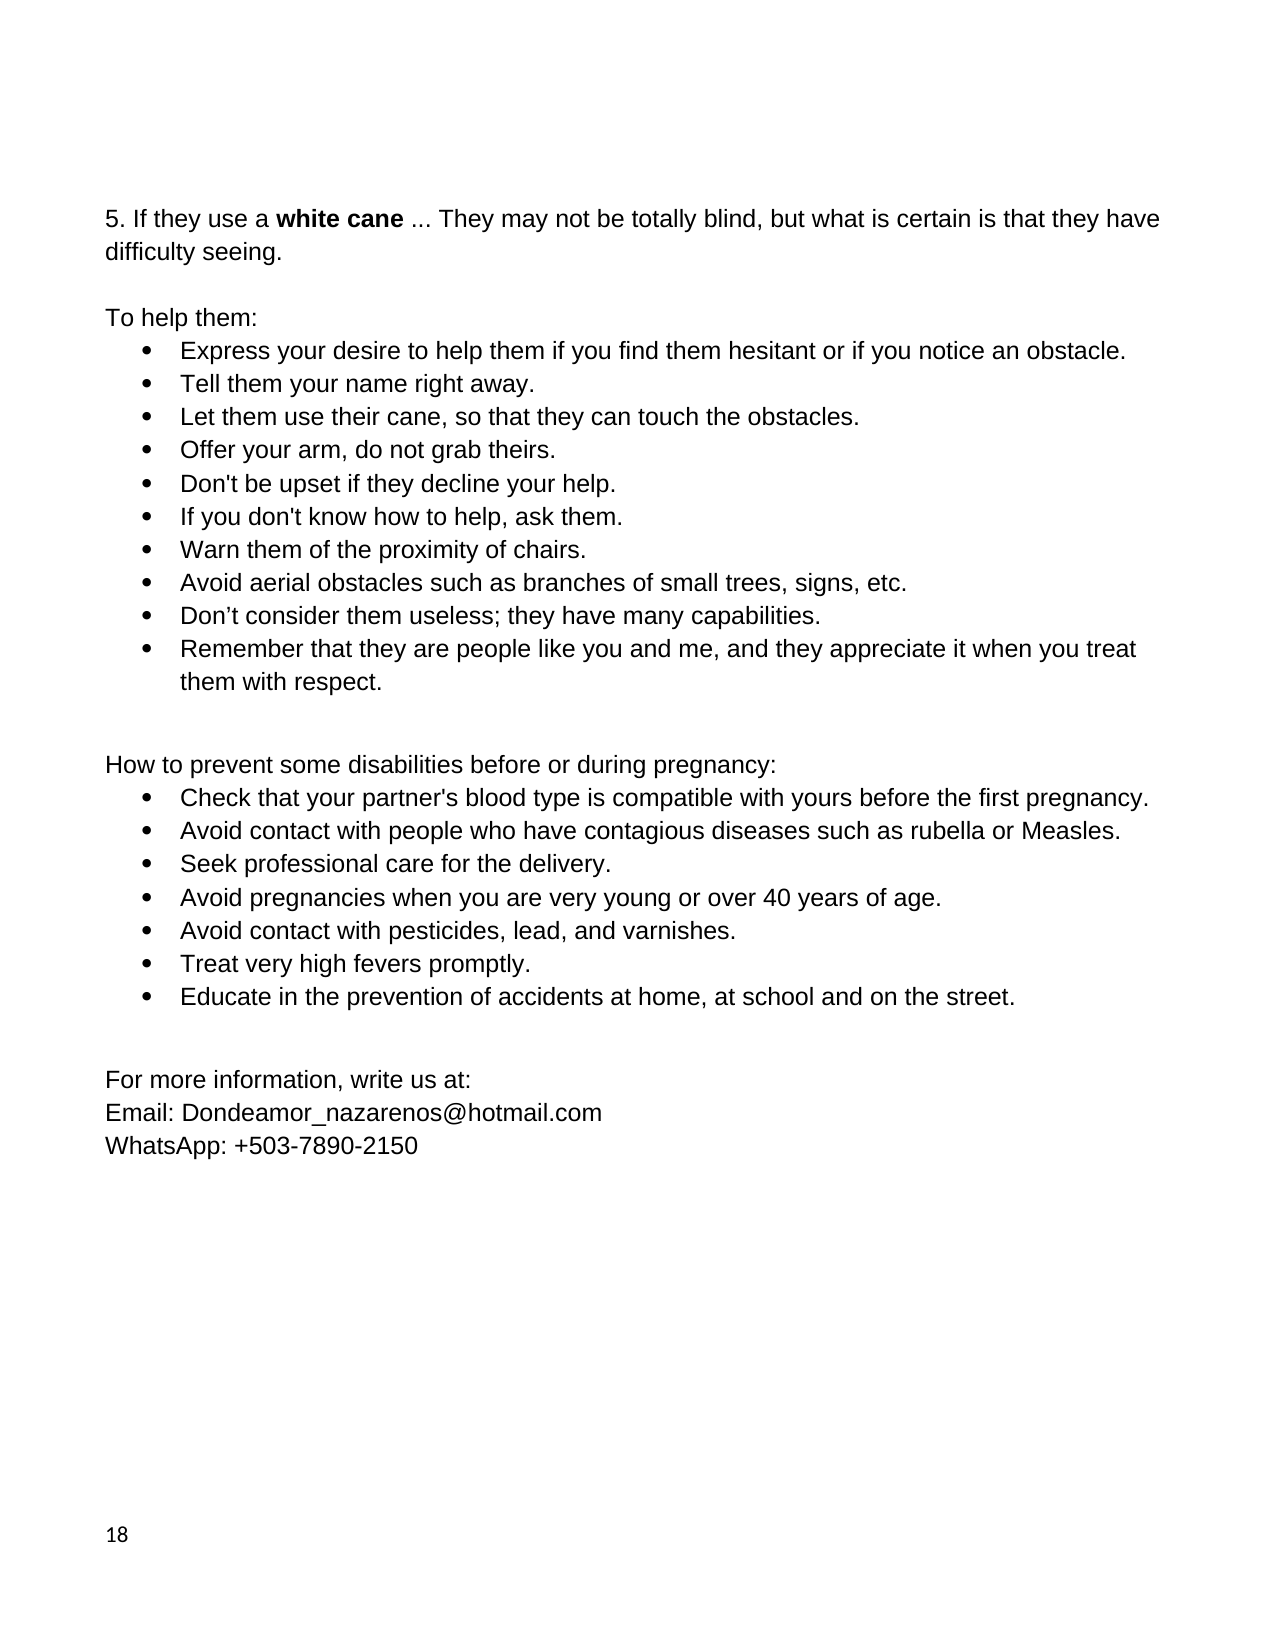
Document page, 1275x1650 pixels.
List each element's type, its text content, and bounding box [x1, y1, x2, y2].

list Educate in the prevention of accidents at home, at school and on the street. [142, 982, 1170, 1011]
list Offer your arm, do not grab theirs. [142, 436, 1170, 464]
list Warn them of the proximity of chairs. [142, 535, 1170, 564]
list Don't be upset if they decline your help. [142, 469, 1170, 497]
list Seek professional care for the delivery. [142, 849, 1170, 878]
list Check that your partner's blood type is compatible with yours before the first pregnancy. [142, 783, 1170, 812]
list Express your desire to help them if you find them hesitant or if you notice an obstacle. [142, 336, 1170, 365]
list Tell them your name right away. [142, 369, 1170, 398]
text Email: Dondeamor_nazarenos@hotmail.com [105, 1098, 1170, 1126]
list Don’t consider them useless; they have many capabilities. [142, 601, 1170, 630]
text WhatsApp: +503-7890-2150 [105, 1131, 1170, 1159]
text How to prevent some disabilities before or during pregnancy: [105, 750, 1170, 779]
list If you don't know how to help, ask them. [142, 502, 1170, 531]
list Avoid pregnancies when you are very young or over 40 years of age. [142, 882, 1170, 911]
list Avoid contact with pesticides, lead, and varnishes. [142, 916, 1170, 944]
list Avoid contact with people who have contagious diseases such as rubella or Measles. [142, 816, 1170, 845]
list Treat very high fevers promptly. [142, 949, 1170, 978]
list Let them use their cane, so that they can touch the obstacles. [142, 402, 1170, 431]
text For more information, write us at: [105, 1065, 1170, 1093]
list Avoid aerial obstacles such as branches of small trees, signs, etc. [142, 568, 1170, 597]
text To help them: [105, 303, 1170, 332]
list Remember that they are people like you and me, and they appreciate it when you treat them with respect. [142, 634, 1170, 696]
text 5. If they use a white cane ... They may not be totally blind, but what is certain is that they have difficulty seeing. [105, 204, 1170, 266]
